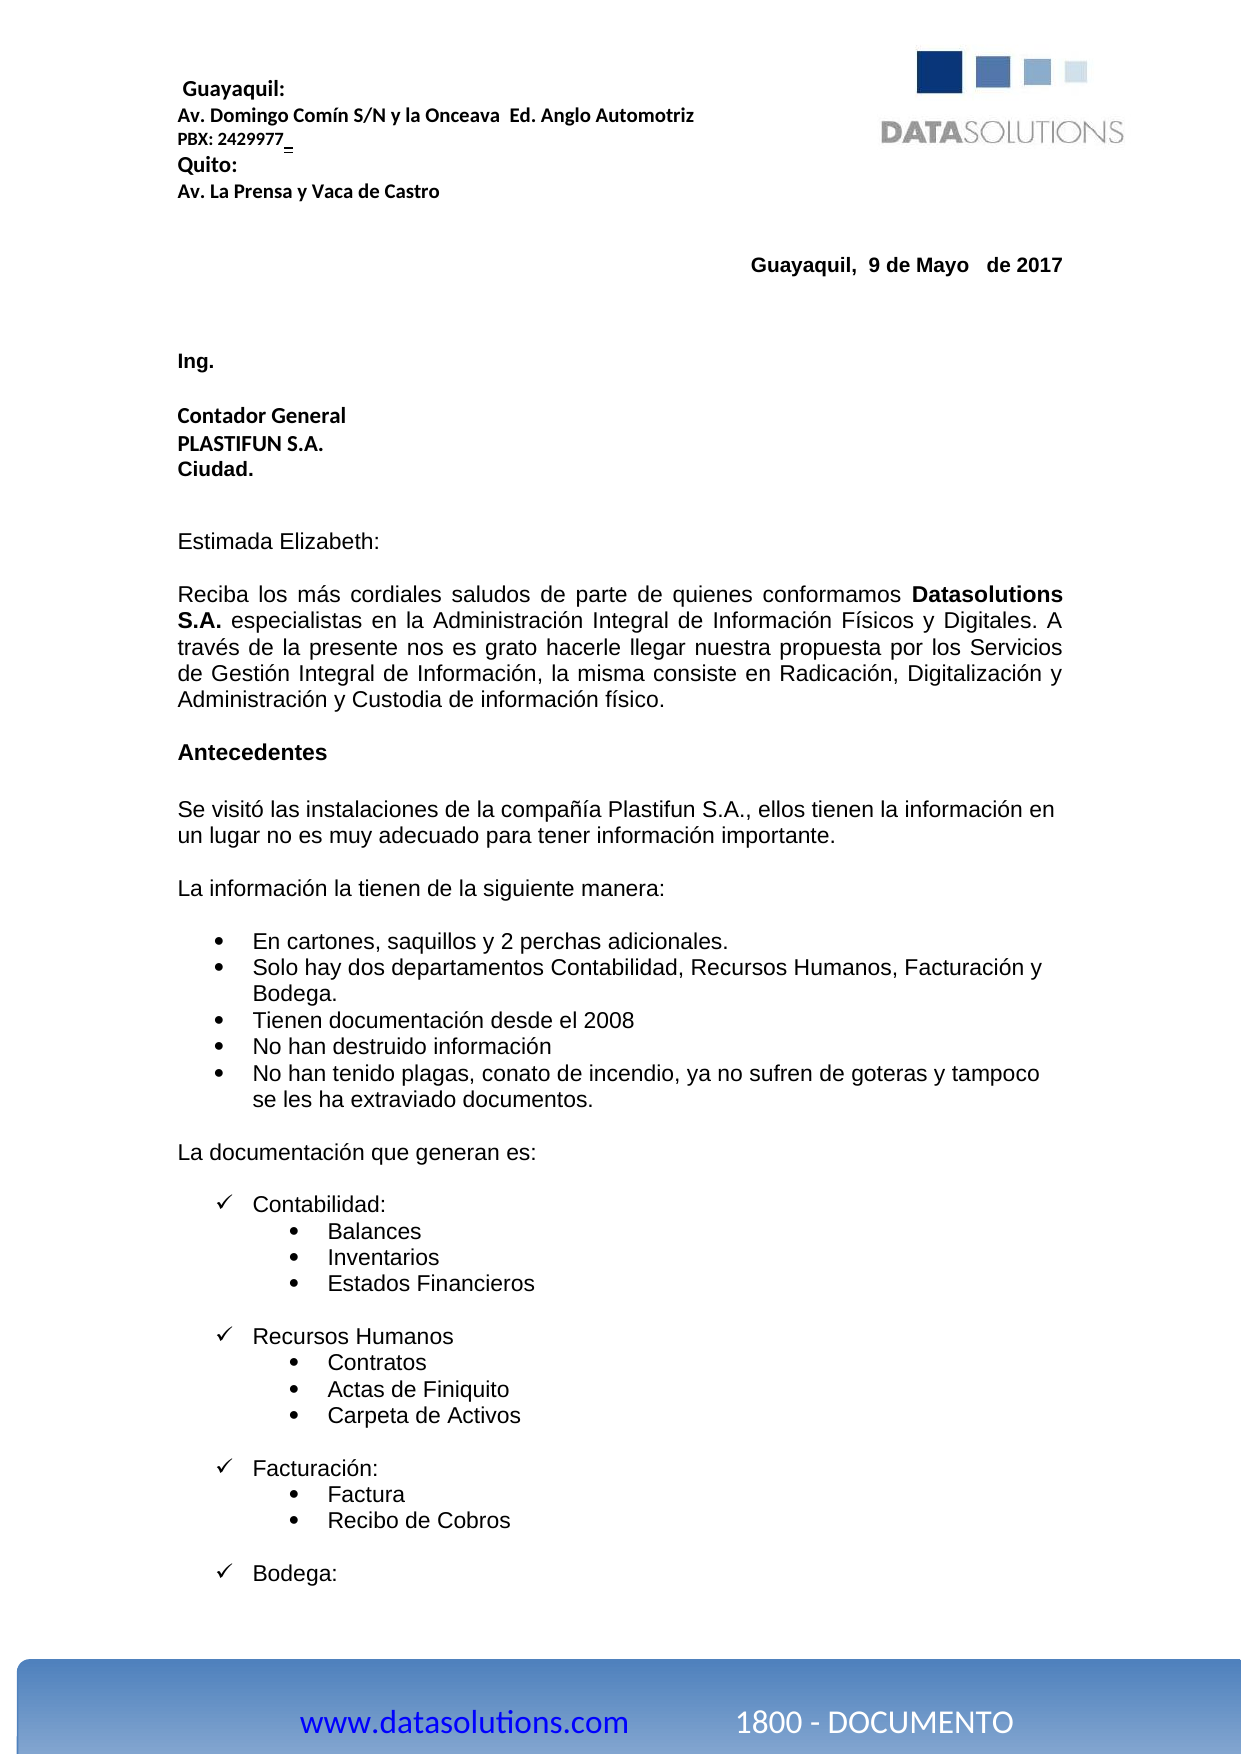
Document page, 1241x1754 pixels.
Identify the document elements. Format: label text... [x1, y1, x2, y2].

text La documentación que generan es: [177, 1138, 1063, 1165]
list Facturación: [215, 1455, 1063, 1481]
list Carpeta de Activos [290, 1402, 1063, 1428]
list Balances [290, 1218, 1063, 1244]
text Contador General [177, 401, 1063, 429]
list Bodega: [215, 1560, 1063, 1587]
list Recursos Humanos [215, 1323, 1063, 1349]
text Reciba los más cordiales saludos de parte de quienes conformamos Datasolutions S.A. especialistas en la Administración Integral de Información Físicos y Digitales. A través de la presente nos es grato hacerle llegar nuestra propuesta por los Servicios de Gestión Integral de Información, la misma consiste en Radicación, Digitalización y Administración y Custodia de información físico. [177, 581, 1063, 713]
list En cartones, saquillos y 2 perchas adicionales. [215, 928, 1063, 954]
text La información la tienen de la siguiente manera: [177, 875, 1063, 901]
list Solo hay dos departamentos Contabilidad, Recursos Humanos, Facturación y Bodega. [215, 954, 1063, 1007]
list No han tenido plagas, conato de incendio, ya no sufren de goteras y tampoco se les ha extraviado documentos. [215, 1059, 1063, 1112]
picture [846, 31, 1166, 163]
list Inventarios [290, 1244, 1063, 1270]
text Se visitó las instalaciones de la compañía Plastifun S.A., ellos tienen la información en un lugar no es muy adecuado para tener información importante. [177, 796, 1063, 849]
list Actas de Finiquito [290, 1376, 1063, 1402]
text Ciudad. [177, 457, 1063, 481]
list No han destruido información [215, 1033, 1063, 1059]
text Antecedentes [177, 739, 1063, 765]
list Contabilidad: [215, 1191, 1063, 1218]
text Guayaquil, 9 de Mayo de 2017 [177, 252, 1063, 276]
list Recibo de Cobros [290, 1507, 1063, 1534]
list Estados Financieros [290, 1270, 1063, 1297]
text Estimada Elizabeth: [177, 528, 1063, 554]
text PLASTIFUN S.A. [177, 429, 1063, 457]
list Factura [290, 1481, 1063, 1507]
list Tienen documentación desde el 2008 [215, 1007, 1063, 1033]
text Ing. [177, 349, 1063, 373]
list Contratos [290, 1349, 1063, 1376]
